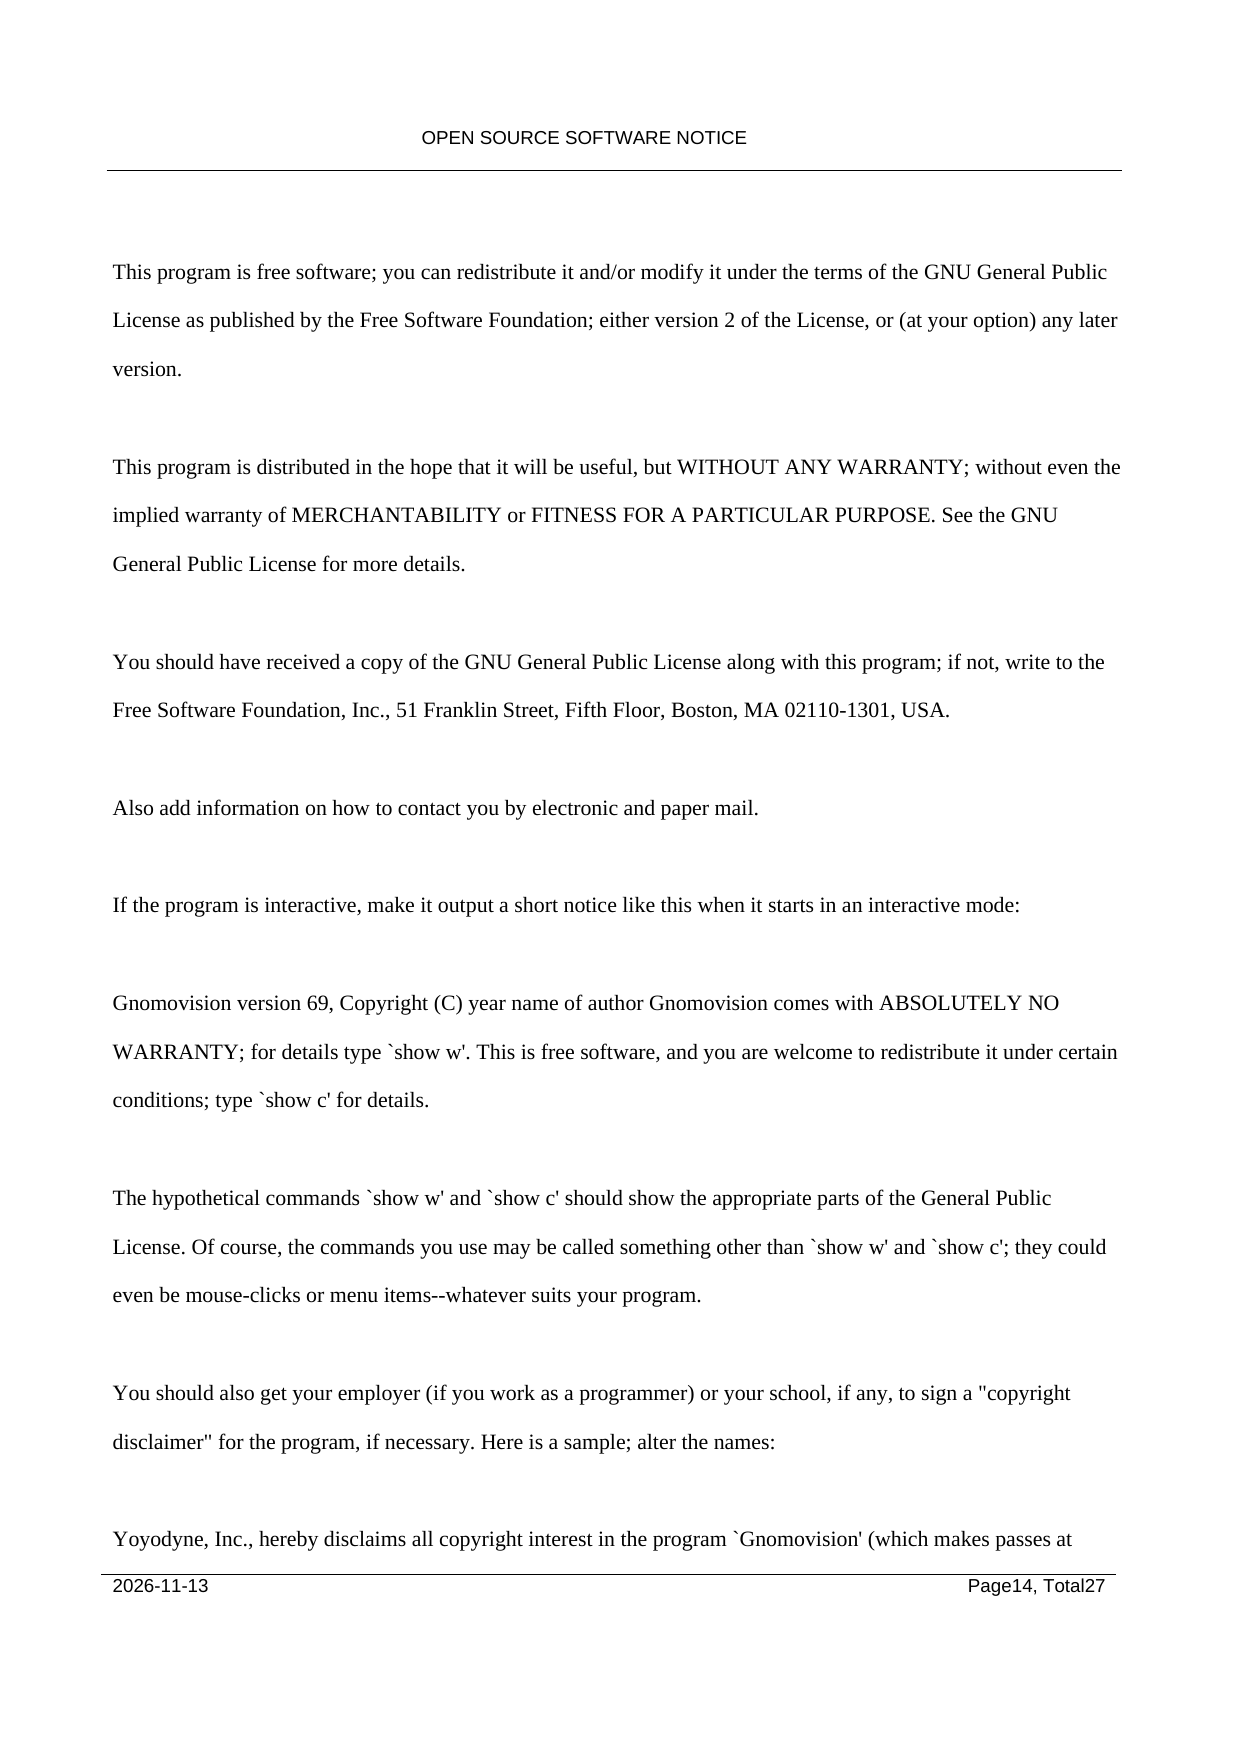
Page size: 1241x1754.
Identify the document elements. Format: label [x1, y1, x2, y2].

text [112, 206, 1128, 1555]
